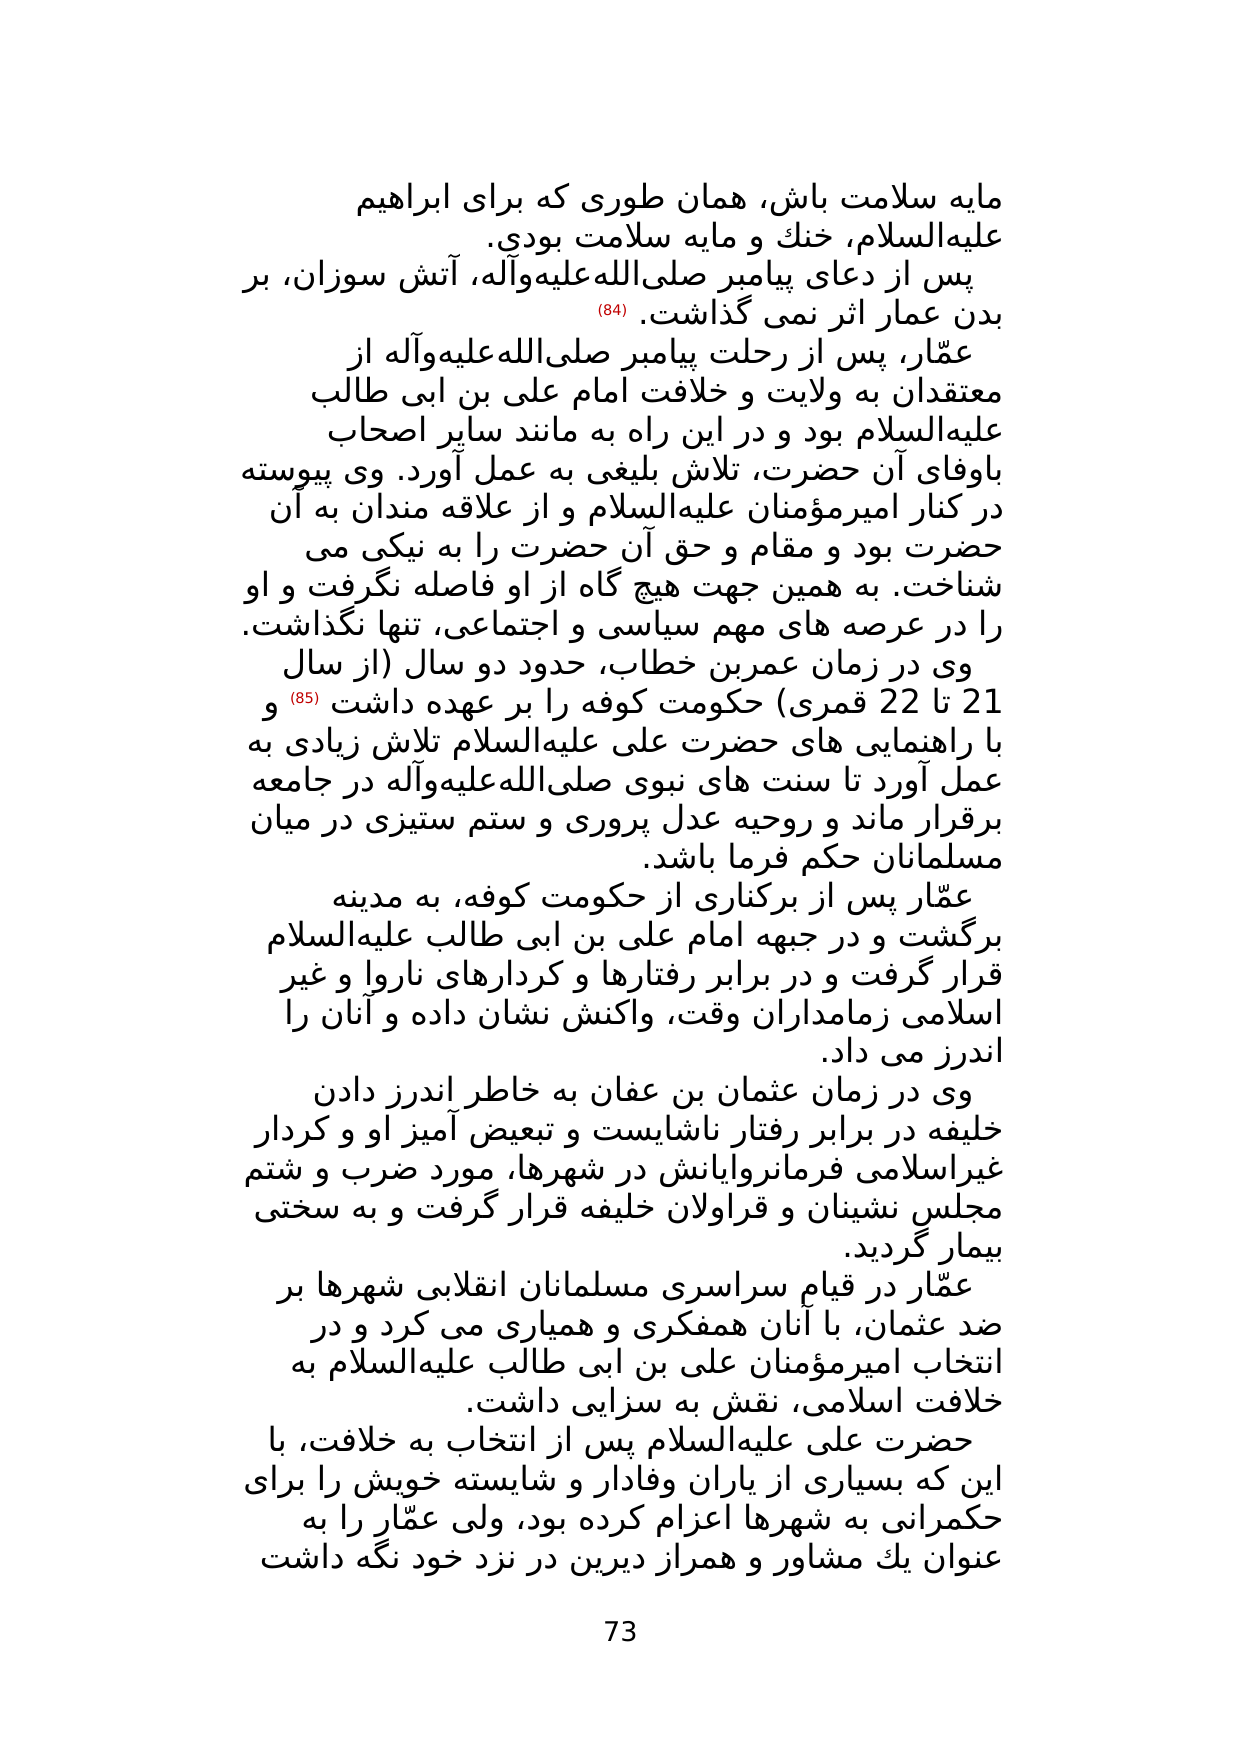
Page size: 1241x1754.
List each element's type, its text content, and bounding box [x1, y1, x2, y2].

text عمّار، پس از رحلت پيامبر صلى‌الله‌عليه‌وآله از معتقدان به ولايت و خلافت امام على بن ابى طالب عليه‌السلام بود و در اين راه به مانند ساير اصحاب باوفاى آن حضرت، تلاش بليغى به عمل آورد. وى پيوسته در كنار اميرمؤمنان عليه‌السلام و از علاقه مندان به آن حضرت بود و مقام و حق آن حضرت را به نيكى مى شناخت. به همين جهت هيچ گاه از او فاصله نگرفت و او را در عرصه هاى مهم سياسى و اجتماعى، تنها نگذاشت. [236, 333, 1004, 643]
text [236, 177, 1004, 255]
text عمّار در قيام سراسرى مسلمانان انقلابى شهرها بر ضد عثمان، با آنان همفكرى و هميارى مى كرد و در انتخاب اميرمؤمنان على بن ابى طالب عليه‌السلام به خلافت اسلامى، نقش به سزايى داشت. [236, 1265, 1004, 1421]
text پس از دعاى پيامبر صلى‌الله‌عليه‌وآله، آتش سوزان، بر بدن عمار اثر نمى گذاشت. (84) [236, 255, 1004, 333]
text وى در زمان عثمان بن عفان به خاطر اندرز دادن خليفه در برابر رفتار ناشايست و تبعيض آميز او و كردار غيراسلامى فرمانروايانش در شهرها، مورد ضرب و شتم مجلس نشينان و قراولان خليفه قرار گرفت و به سختى بيمار گرديد. [236, 1071, 1004, 1265]
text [236, 1421, 1004, 1576]
text وى در زمان عمربن خطاب، حدود دو سال (از سال 21 تا 22 قمرى) حكومت كوفه را بر عهده داشت (85) و با راهنمايى هاى حضرت على عليه‌السلام تلاش زيادى به عمل آورد تا سنت هاى نبوى صلى‌الله‌عليه‌وآله در جامعه برقرار ماند و روحيه عدل پرورى و ستم ستيزى در ميان مسلمانان حكم فرما باشد. [236, 643, 1004, 877]
text عمّار پس از بركنارى از حكومت كوفه، به مدينه برگشت و در جبهه امام على بن ابى طالب عليه‌السلام قرار گرفت و در برابر رفتارها و كردارهاى ناروا و غير اسلامى زمامداران وقت، واكنش نشان داده و آنان را اندرز مى داد. [236, 877, 1004, 1071]
